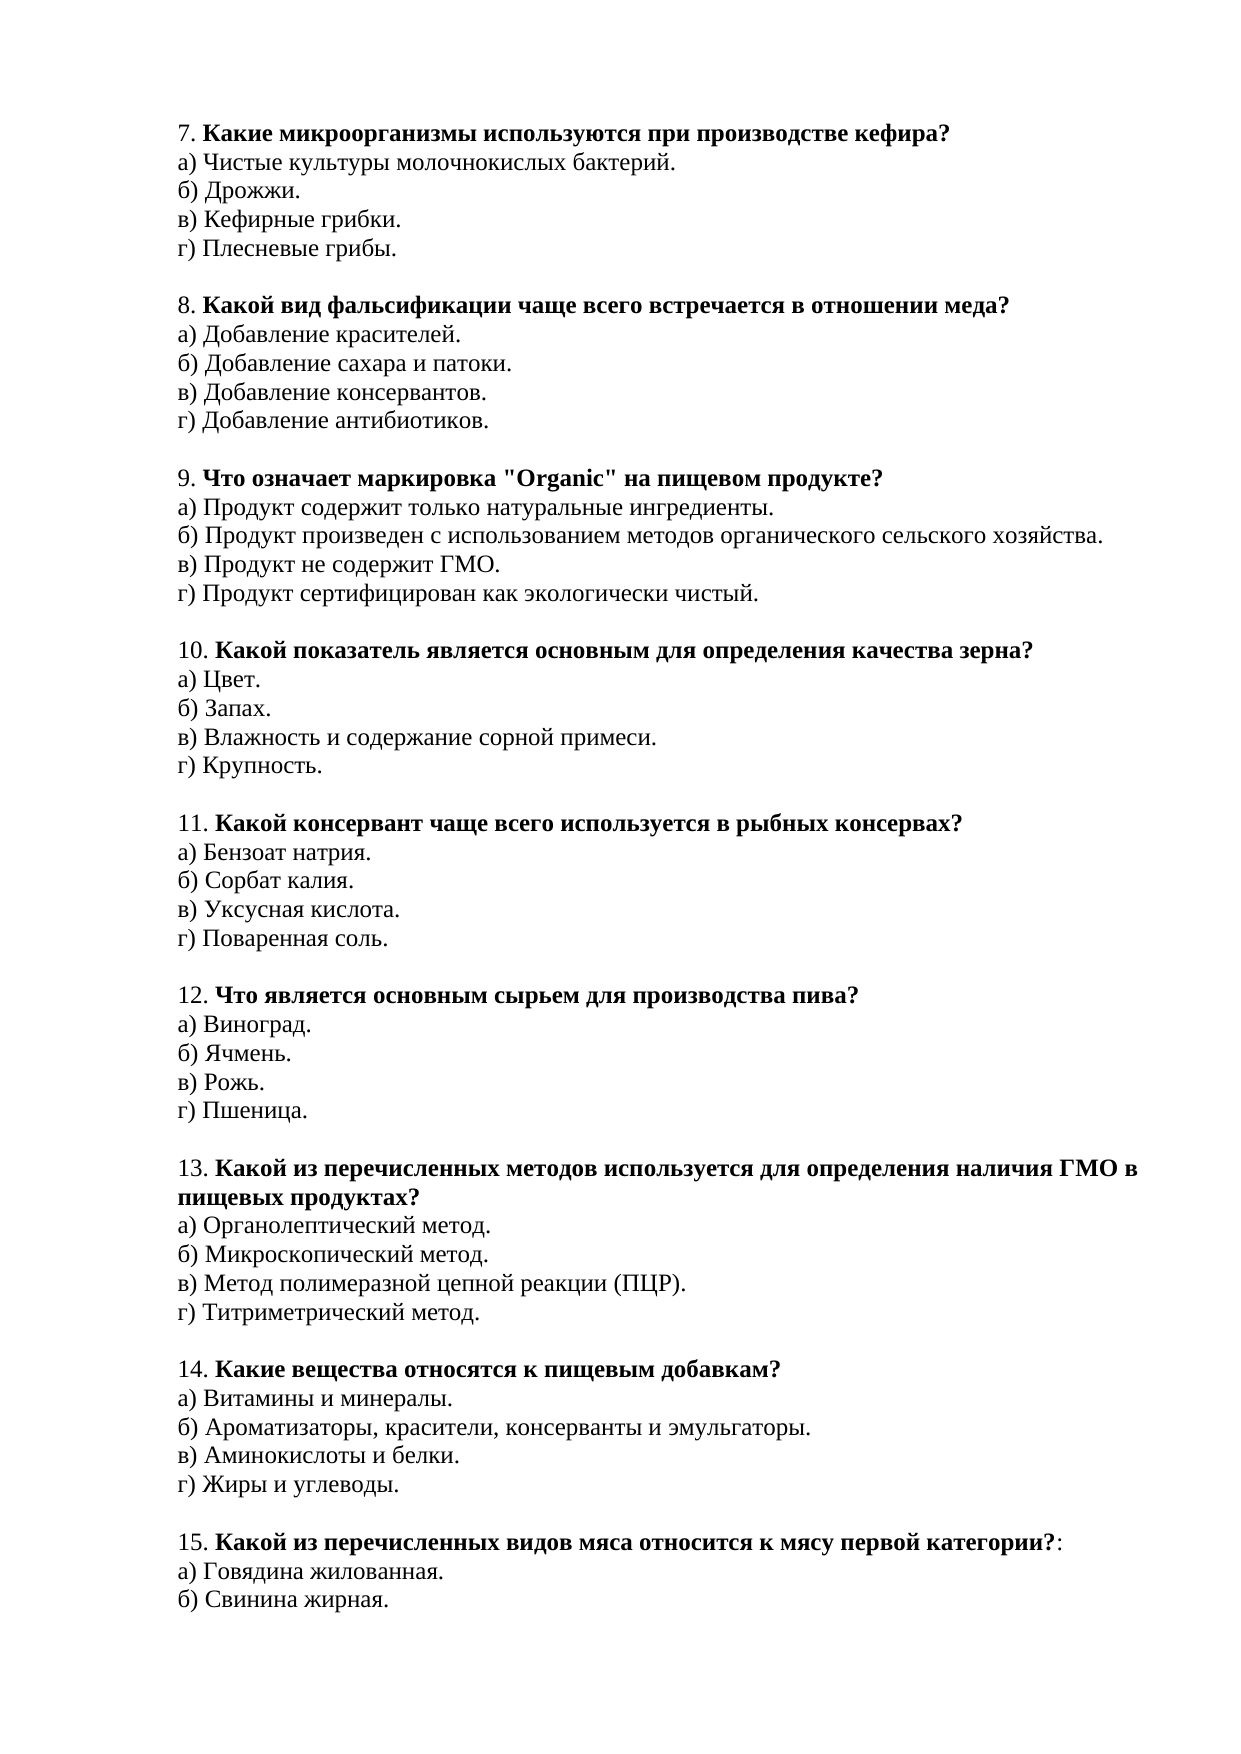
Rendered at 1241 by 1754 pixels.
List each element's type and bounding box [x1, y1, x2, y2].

text [177, 1556, 1152, 1613]
text [177, 118, 1152, 1556]
